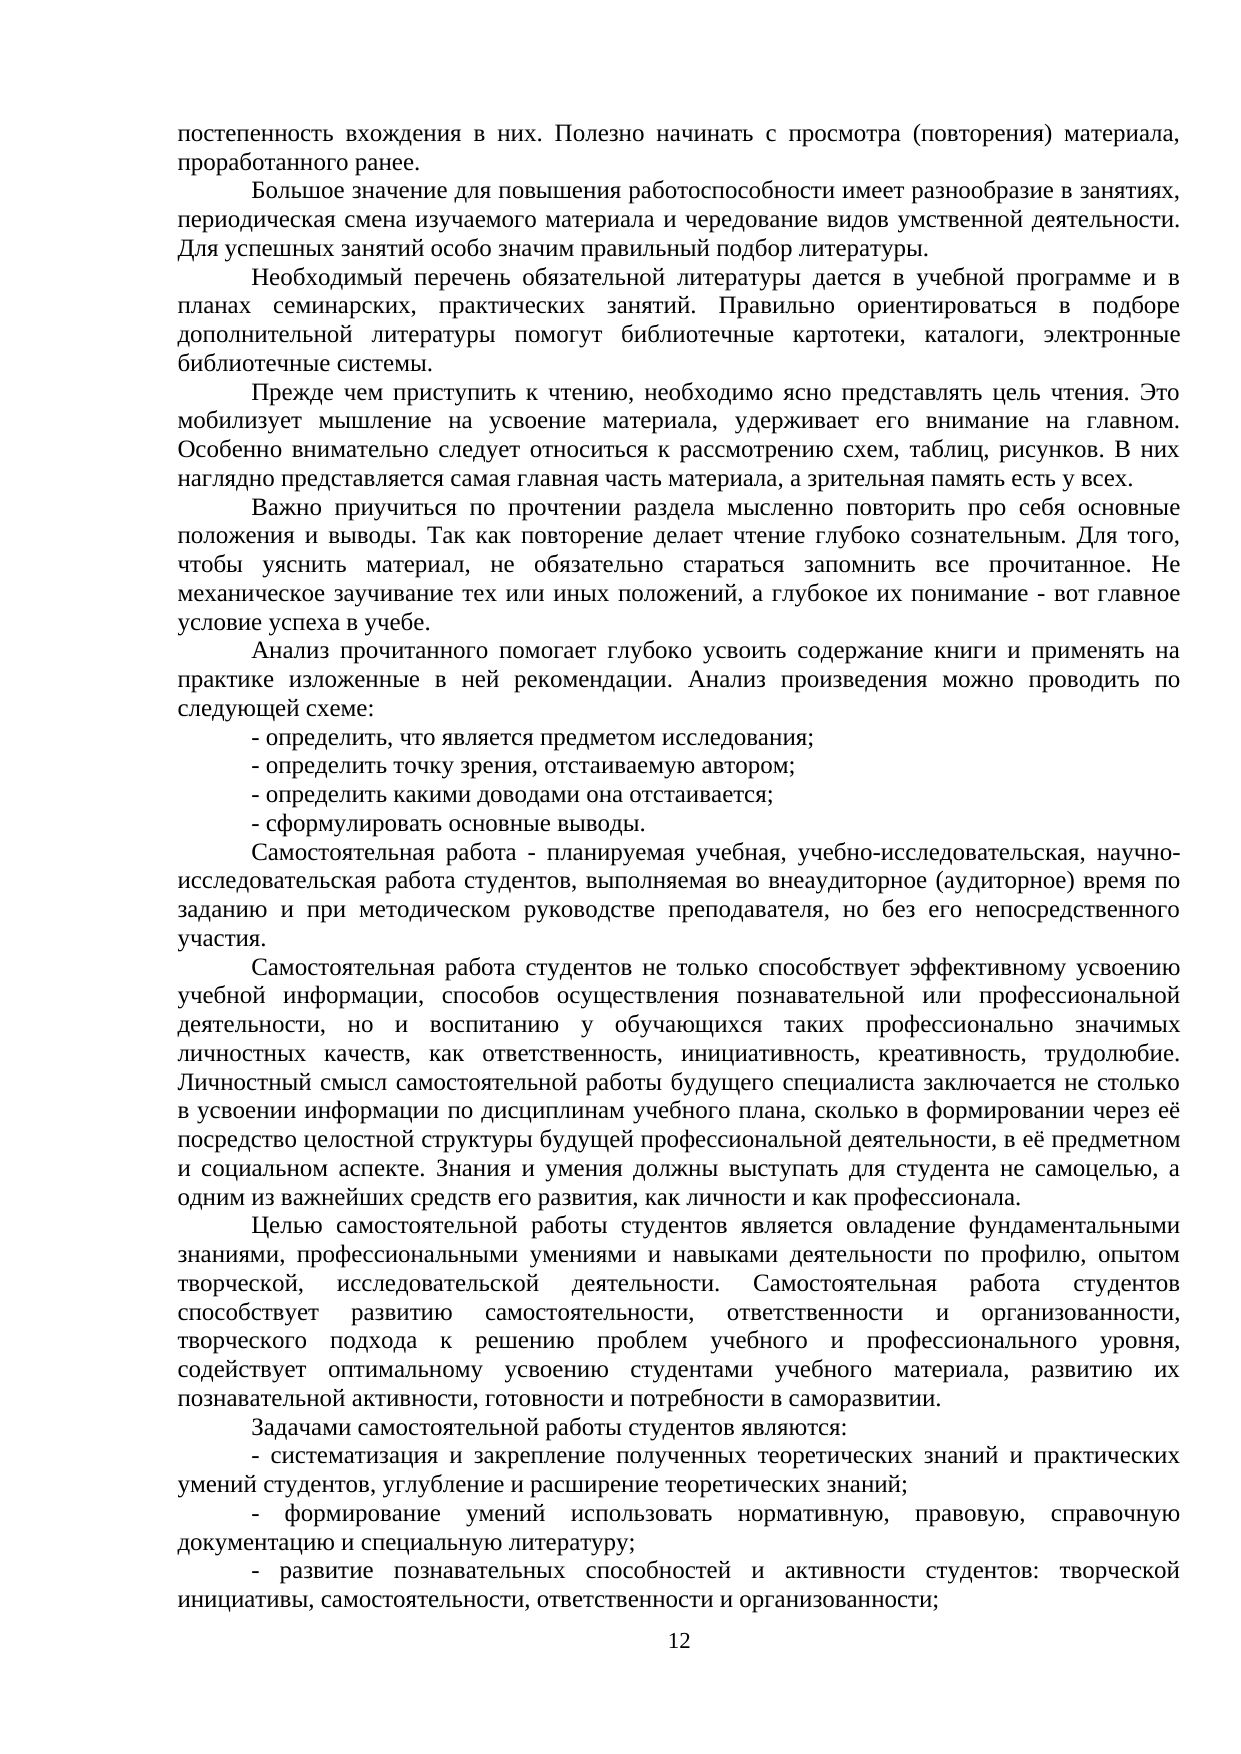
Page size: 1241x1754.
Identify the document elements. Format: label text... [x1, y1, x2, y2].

text Анализ прочитанного помогает глубоко усвоить содержание книги и применять на практике изложенные в ней рекомендации. Анализ произведения можно проводить по следующей схеме: [177, 636, 1181, 722]
text Самостоятельная работа - планируемая учебная, учебно-исследовательская, научно-исследовательская работа студентов, выполняемая во внеаудиторное (аудиторное) время по заданию и при методическом руководстве преподавателя, но без его непосредственного участия. [177, 837, 1181, 952]
text Самостоятельная работа студентов не только способствует эффективному усвоению учебной информации, способов осуществления познавательной или профессиональной деятельности, но и воспитанию у обучающихся таких профессионально значимых личностных качеств, как ответственность, инициативность, креативность, трудолюбие. Личностный смысл самостоятельной работы будущего специалиста заключается не столько в усвоении информации по дисциплинам учебного плана, сколько в формировании через её посредство целостной структуры будущей профессиональной деятельности, в её предметном и социальном аспекте. Знания и умения должны выступать для студента не самоцелью, а одним из важнейших средств его развития, как личности и как профессионала. [177, 952, 1181, 1211]
text - определить точку зрения, отстаиваемую автором; [177, 751, 1181, 779]
text Задачами самостоятельной работы студентов являются: [177, 1412, 1181, 1441]
text - сформулировать основные выводы. [177, 808, 1181, 837]
text Прежде чем приступить к чтению, необходимо ясно представлять цель чтения. Это мобилизует мышление на усвоение материала, удерживает его внимание на главном. Особенно внимательно следует относиться к рассмотрению схем, таблиц, рисунков. В них наглядно представляется самая главная часть материала, а зрительная память есть у всех. [177, 377, 1181, 492]
text - развитие познавательных способностей и активности студентов: творческой инициативы, самостоятельности, ответственности и организованности; [177, 1556, 1181, 1613]
text - систематизация и закрепление полученных теоретических знаний и практических умений студентов, углубление и расширение теоретических знаний; [177, 1441, 1181, 1498]
text - определить какими доводами она отстаивается; [177, 779, 1181, 808]
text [177, 118, 1181, 176]
text Важно приучиться по прочтении раздела мысленно повторить про себя основные положения и выводы. Так как повторение делает чтение глубоко сознательным. Для того, чтобы уяснить материал, не обязательно стараться запомнить все прочитанное. Не механическое заучивание тех или иных положений, а глубокое их понимание - вот главное условие успеха в учебе. [177, 492, 1181, 636]
text Необходимый перечень обязательной литературы дается в учебной программе и в планах семинарских, практических занятий. Правильно ориентироваться в подборе дополнительной литературы помогут библиотечные картотеки, каталоги, электронные библиотечные системы. [177, 262, 1181, 377]
text - определить, что является предметом исследования; [177, 722, 1181, 751]
text - формирование умений использовать нормативную, правовую, справочную документацию и специальную литературу; [177, 1498, 1181, 1556]
text Большое значение для повышения работоспособности имеет разнообразие в занятиях, периодическая смена изучаемого материала и чередование видов умственной деятельности. Для успешных занятий особо значим правильный подбор литературы. [177, 176, 1181, 262]
text Целью самостоятельной работы студентов является овладение фундаментальными знаниями, профессиональными умениями и навыками деятельности по профилю, опытом творческой, исследовательской деятельности. Самостоятельная работа студентов способствует развитию самостоятельности, ответственности и организованности, творческого подхода к решению проблем учебного и профессионального уровня, содействует оптимальному усвоению студентами учебного материала, развитию их познавательной активности, готовности и потребности в саморазвитии. [177, 1211, 1181, 1412]
